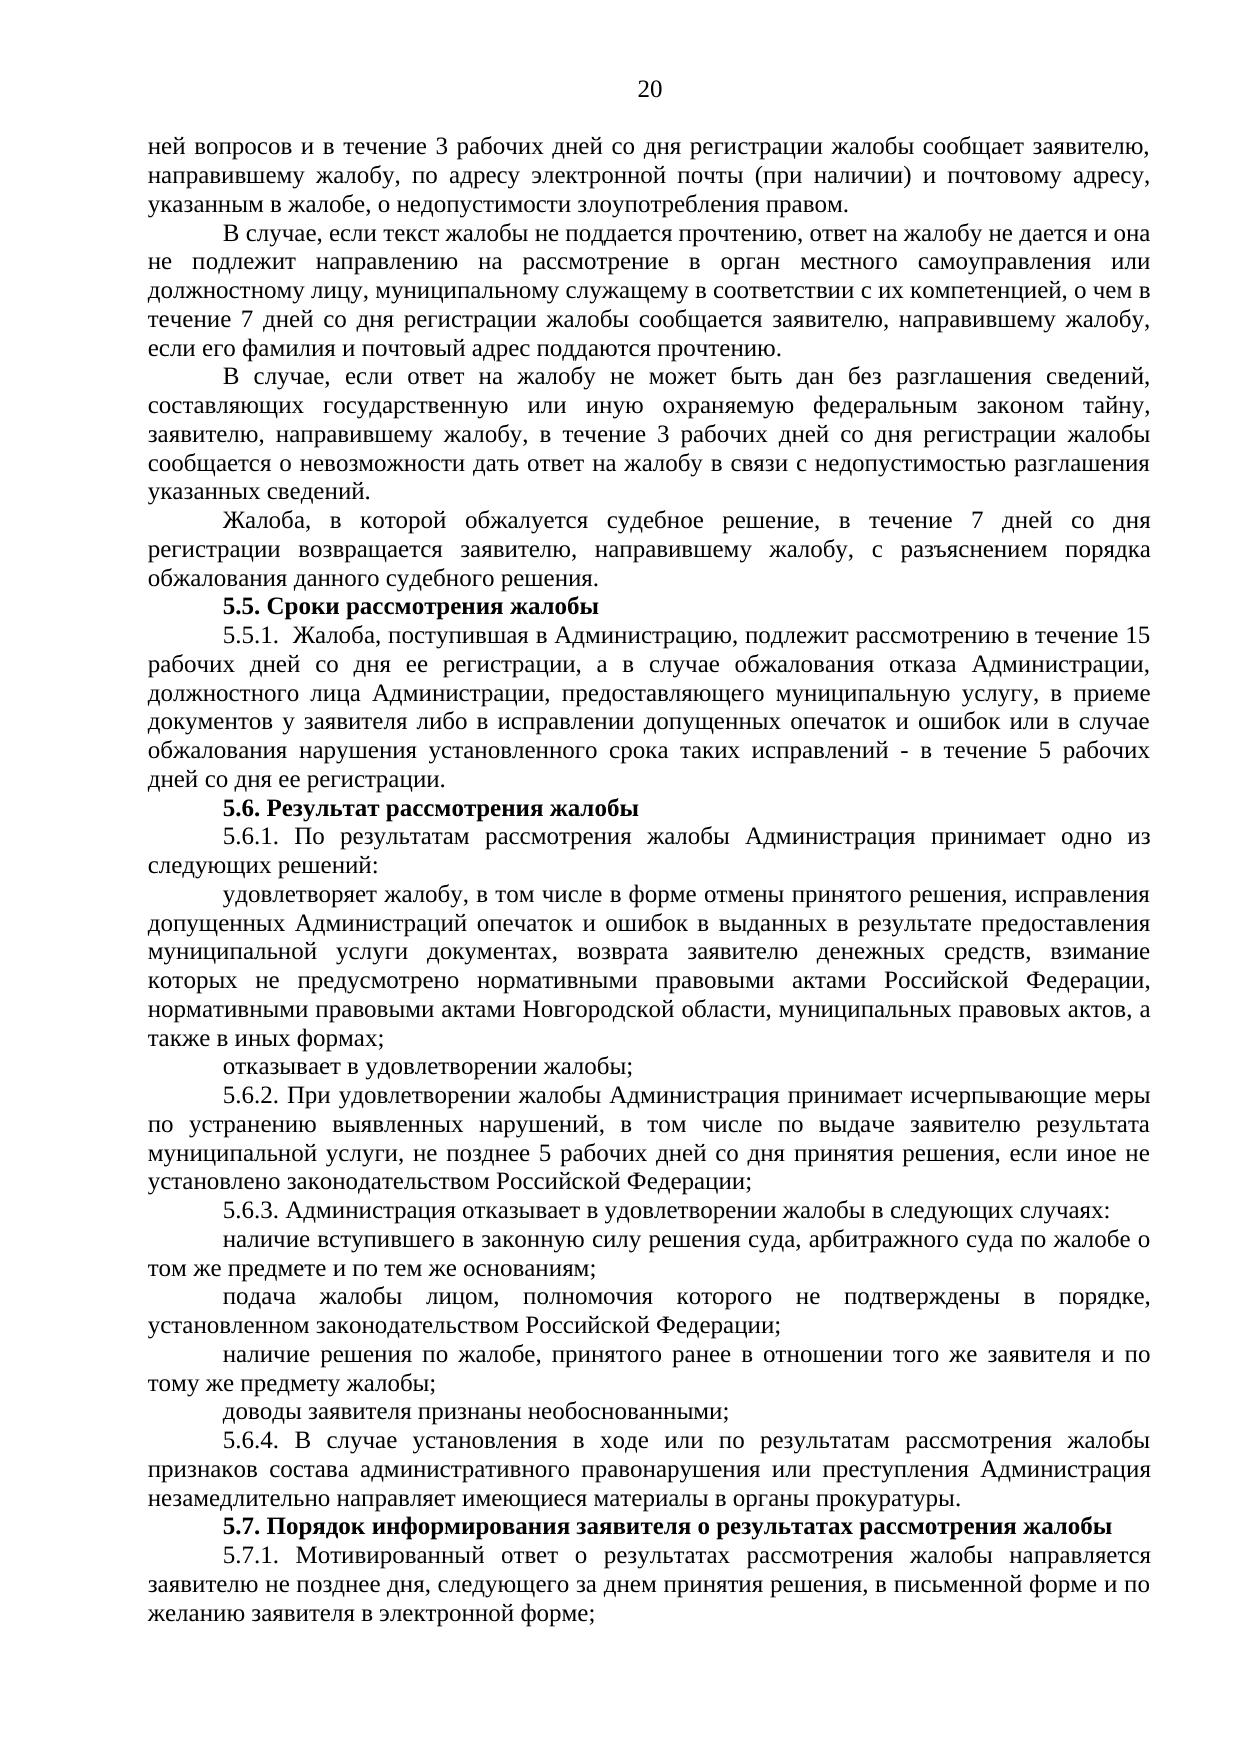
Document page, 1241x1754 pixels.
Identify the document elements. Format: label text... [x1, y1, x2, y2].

text наличие решения по жалобе, принятого ранее в отношении того же заявителя и по тому же предмету жалобы; [148, 1339, 1152, 1396]
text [148, 131, 1152, 218]
text 5.6. Результат рассмотрения жалобы [148, 793, 1152, 821]
text 5.6.3. Администрация отказывает в удовлетворении жалобы в следующих случаях: [148, 1195, 1152, 1224]
text 5.6.4. В случае установления в ходе или по результатам рассмотрения жалобы признаков состава административного правонарушения или преступления Администрация незамедлительно направляет имеющиеся материалы в органы прокуратуры. [148, 1425, 1152, 1511]
text Жалоба, в которой обжалуется судебное решение, в течение 7 дней со дня регистрации возвращается заявителю, направившему жалобу, с разъяснением порядка обжалования данного судебного решения. [148, 505, 1152, 591]
text В случае, если ответ на жалобу не может быть дан без разглашения сведений, составляющих государственную или иную охраняемую федеральным законом тайну, заявителю, направившему жалобу, в течение 3 рабочих дней со дня регистрации жалобы сообщается о невозможности дать ответ на жалобу в связи с недопустимостью разглашения указанных сведений. [148, 361, 1152, 505]
text удовлетворяет жалобу, в том числе в форме отмены принятого решения, исправления допущенных Администраций опечаток и ошибок в выданных в результате предоставления муниципальной услуги документах, возврата заявителю денежных средств, взимание которых не предусмотрено нормативными правовыми актами Российской Федерации, нормативными правовыми актами Новгородской области, муниципальных правовых актов, а также в иных формах; [148, 879, 1152, 1051]
text 5.5. Сроки рассмотрения жалобы [148, 591, 1152, 620]
text В случае, если текст жалобы не поддается прочтению, ответ на жалобу не дается и она не подлежит направлению на рассмотрение в орган местного самоуправления или должностному лицу, муниципальному служащему в соответствии с их компетенцией, о чем в течение 7 дней со дня регистрации жалобы сообщается заявителю, направившему жалобу, если его фамилия и почтовый адрес поддаются прочтению. [148, 218, 1152, 361]
text 5.6.1. По результатам рассмотрения жалобы Администрация принимает одно из следующих решений: [148, 821, 1152, 879]
text отказывает в удовлетворении жалобы; [148, 1051, 1152, 1080]
text 5.7. Порядок информирования заявителя о результатах рассмотрения жалобы [148, 1511, 1152, 1540]
text подача жалобы лицом, полномочия которого не подтверждены в порядке, установленном законодательством Российской Федерации; [148, 1281, 1152, 1339]
text 5.7.1. Мотивированный ответ о результатах рассмотрения жалобы направляется заявителю не позднее дня, следующего за днем принятия решения, в письменной форме и по желанию заявителя в электронной форме; [148, 1540, 1152, 1626]
text 5.5.1. Жалоба, поступившая в Администрацию, подлежит рассмотрению в течение 15 рабочих дней со дня ее регистрации, а в случае обжалования отказа Администрации, должностного лица Администрации, предоставляющего муниципальную услугу, в приеме документов у заявителя либо в исправлении допущенных опечаток и ошибок или в случае обжалования нарушения установленного срока таких исправлений - в течение 5 рабочих дней со дня ее регистрации. [148, 620, 1152, 793]
text 5.6.2. При удовлетворении жалобы Администрация принимает исчерпывающие меры по устранению выявленных нарушений, в том числе по выдаче заявителю результата муниципальной услуги, не позднее 5 рабочих дней со дня принятия решения, если иное не установлено законодательством Российской Федерации; [148, 1080, 1152, 1195]
text доводы заявителя признаны необоснованными; [148, 1396, 1152, 1425]
text наличие вступившего в законную силу решения суда, арбитражного суда по жалобе о том же предмете и по тем же основаниям; [148, 1224, 1152, 1281]
